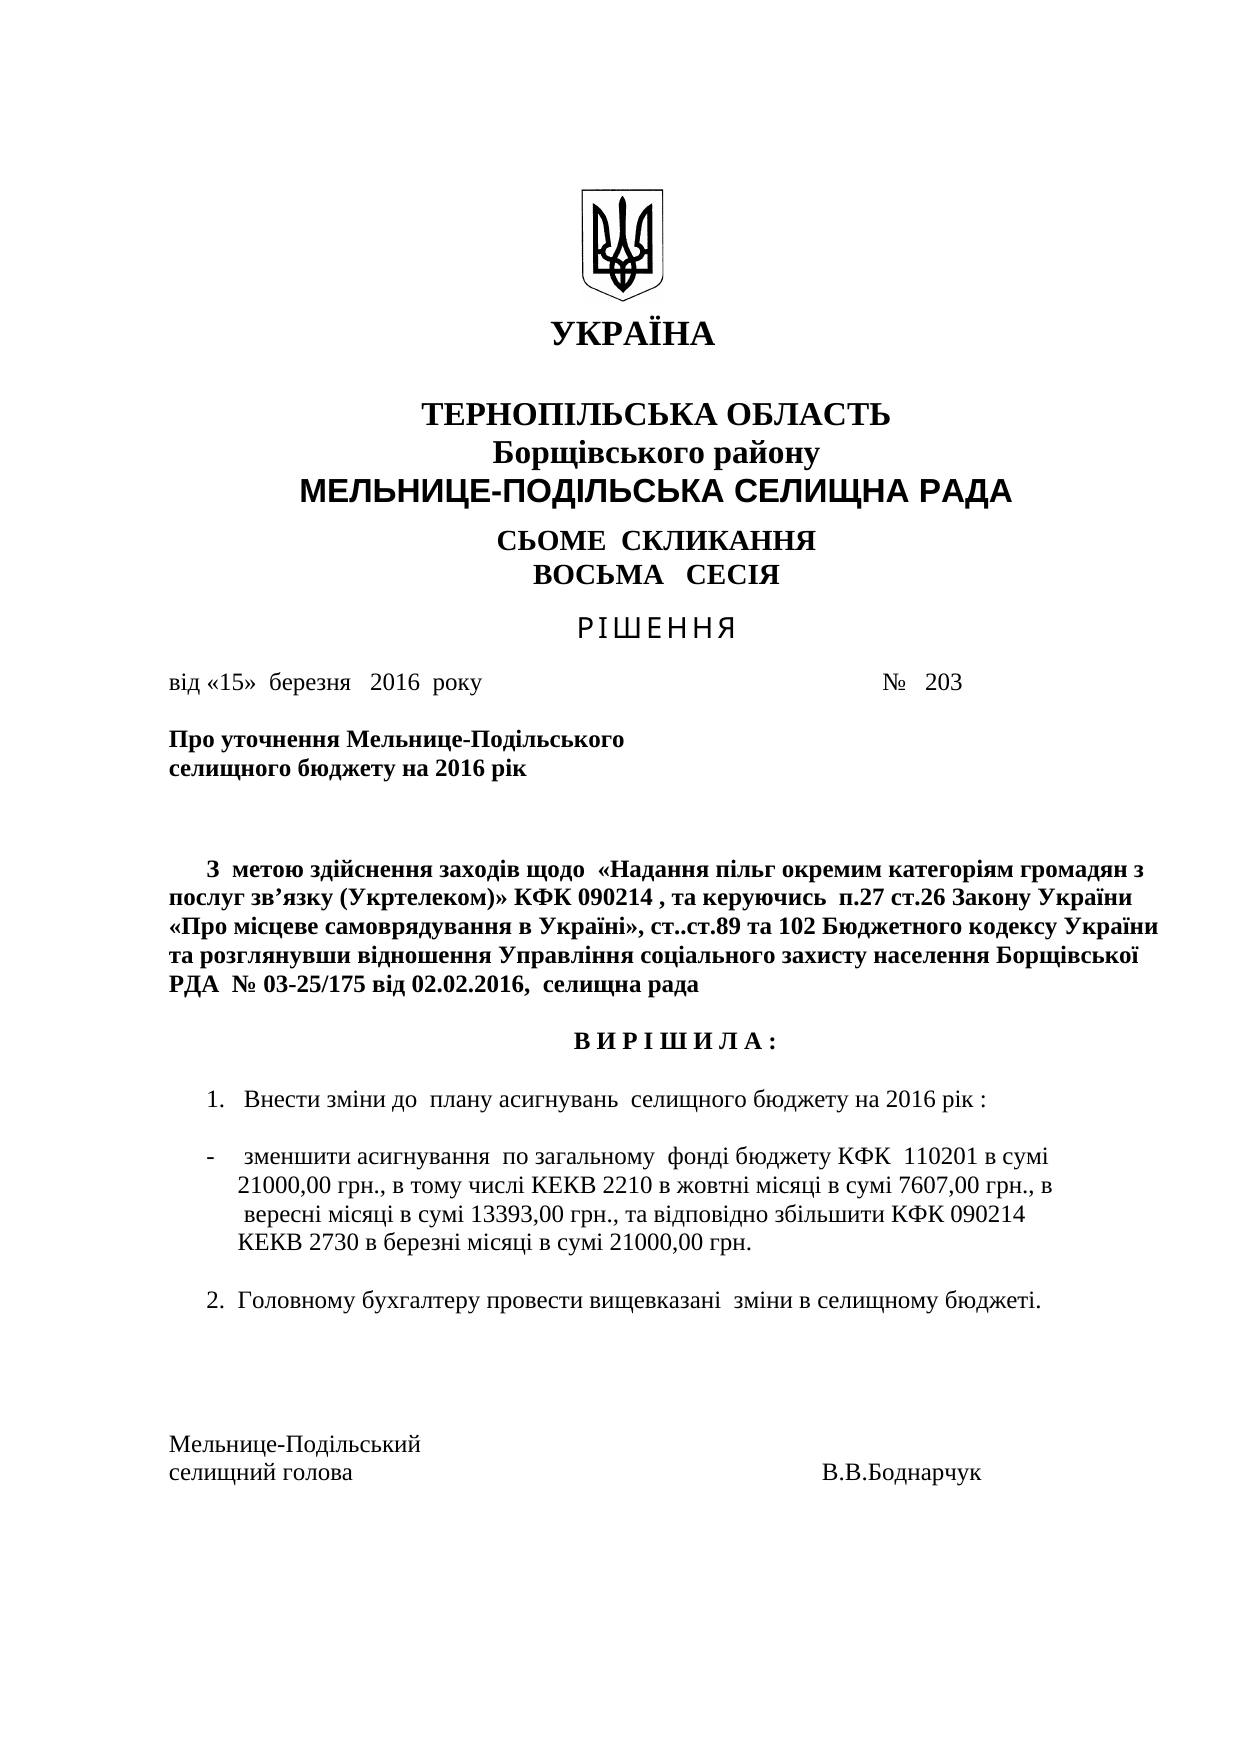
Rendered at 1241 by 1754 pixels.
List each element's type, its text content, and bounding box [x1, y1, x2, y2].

text 2. Головному бухгалтеру провести вищевказані зміни в селищному бюджеті. [206, 1285, 1181, 1314]
text від «15» березня 2016 року № 203 [169, 667, 1181, 696]
text Борщівського району [169, 432, 1144, 471]
list зменшити асигнування по загальному фонді бюджету КФК 110201 в сумі [206, 1141, 1181, 1170]
text РІШЕННЯ [169, 607, 1144, 647]
text 21000,00 грн., в тому числі КЕКВ 2210 в жовтні місяці в сумі 7607,00 грн., в [206, 1170, 1181, 1199]
text МЕЛЬНИЦЕ-ПОДІЛЬСЬКА СЕЛИЩНА РАДА [169, 471, 1144, 509]
text КЕКВ 2730 в березні місяці в сумі 21000,00 грн. [206, 1227, 1181, 1256]
subtitle Про уточнення Мельнице-Подільського [169, 724, 1181, 753]
text ТЕРНОПІЛЬСЬКА ОБЛАСТЬ [169, 394, 1144, 432]
text В И Р І Ш И Л А : [169, 1026, 1181, 1055]
subtitle З метою здійснення заходів щодо «Надання пільг окремим категоріям громадян з послуг зв’язку (Укртелеком)» КФК 090214 , та керуючись п.27 ст.26 Закону України «Про місцеве самоврядування в Україні», ст..ст.89 та 102 Бюджетного кодексу України та розглянувши відношення Управління соціального захисту населення Борщівської РДА № 03-25/175 від 02.02.2016, селищна рада [169, 854, 1181, 997]
subtitle Внести зміни до плану асигнувань селищного бюджету на 2016 рік : [206, 1084, 1181, 1112]
subtitle селищного бюджету на 2016 рік [169, 753, 1181, 782]
text УКРАЇНА [169, 312, 1144, 353]
text ВОСЬМА СЕСІЯ [169, 557, 1144, 591]
text СЬОМЕ СКЛИКАННЯ [169, 523, 1144, 557]
text селищний голова В.В.Боднарчук [169, 1457, 1181, 1486]
text вересні місяці в сумі 13393,00 грн., та відповідно збільшити КФК 090214 [206, 1199, 1181, 1227]
text Мельнице-Подільський [169, 1429, 1181, 1457]
